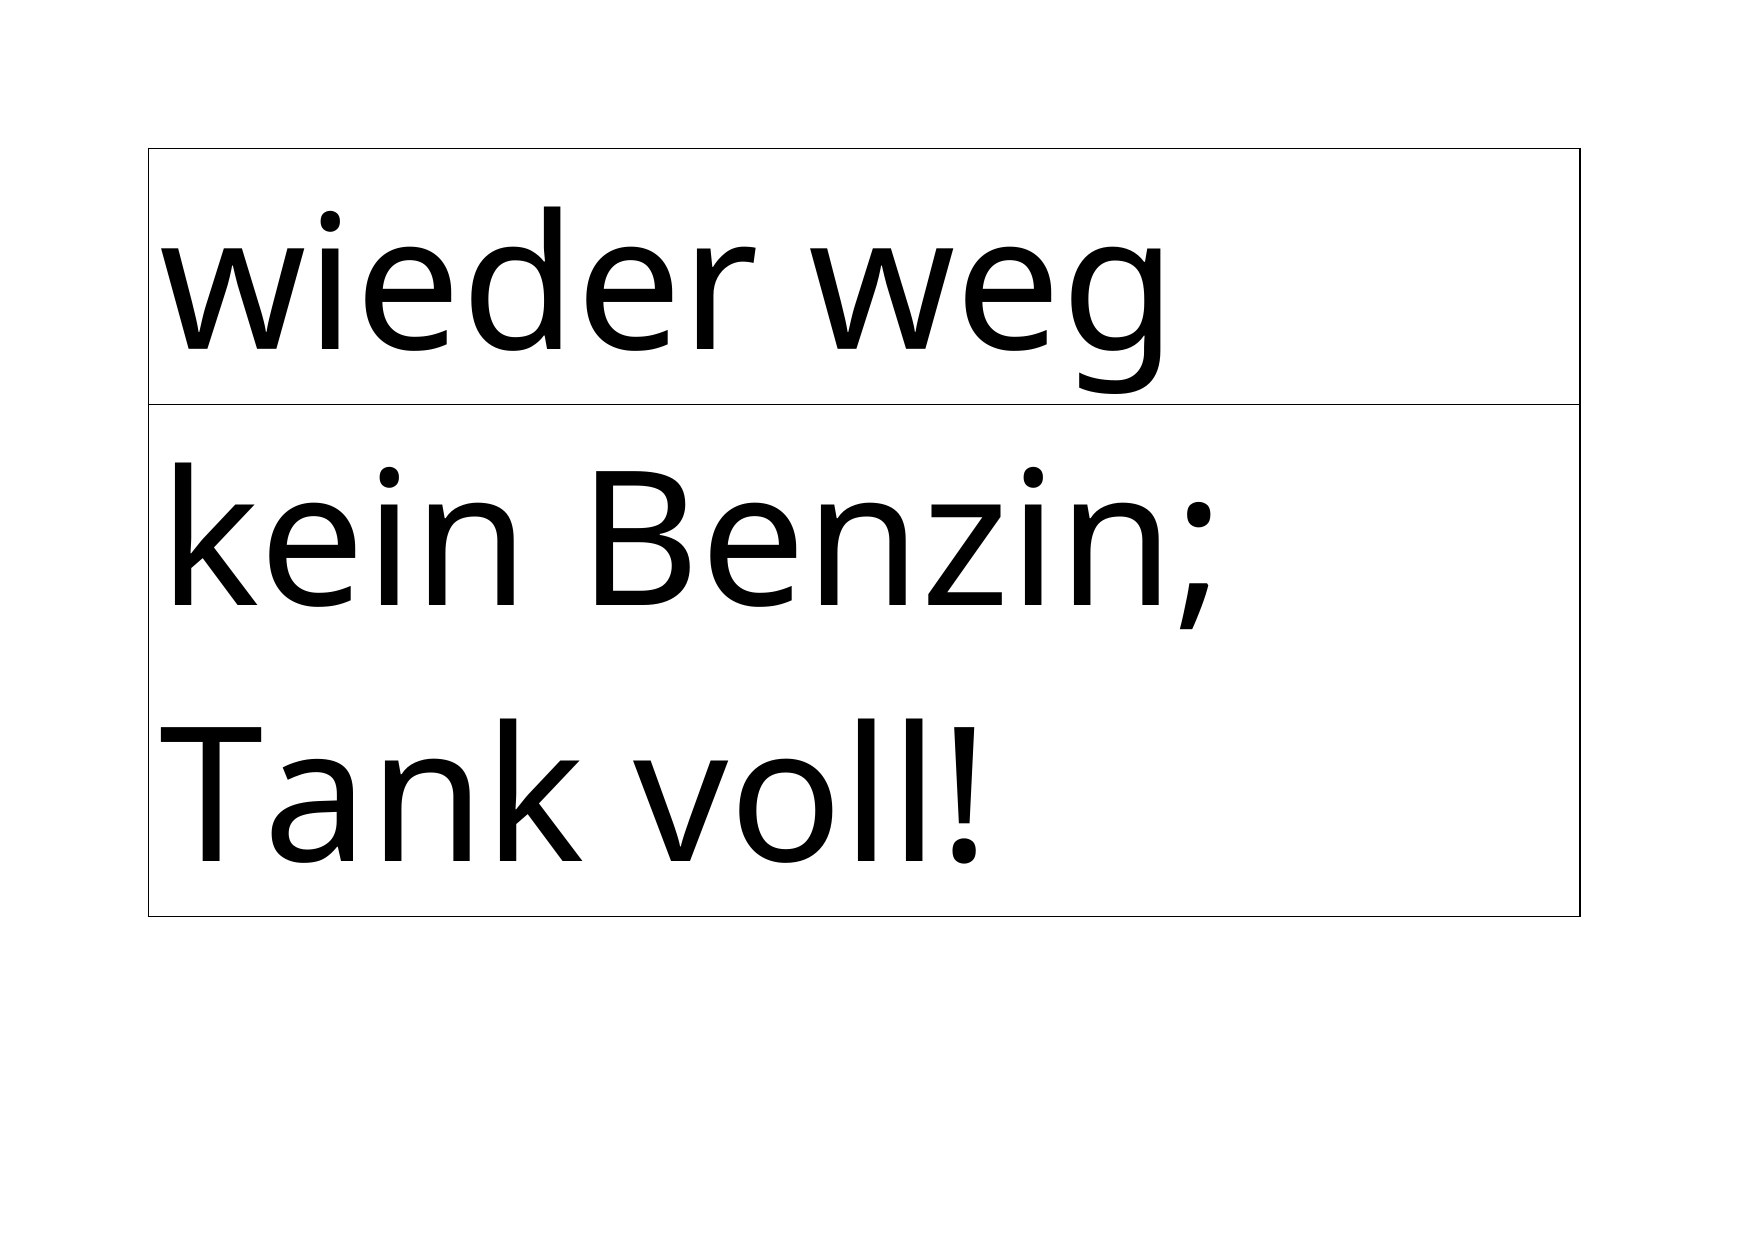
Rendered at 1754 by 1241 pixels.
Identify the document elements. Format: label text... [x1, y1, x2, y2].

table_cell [149, 149, 1579, 404]
table_cell kein Benzin; Tank voll! [149, 405, 1579, 916]
